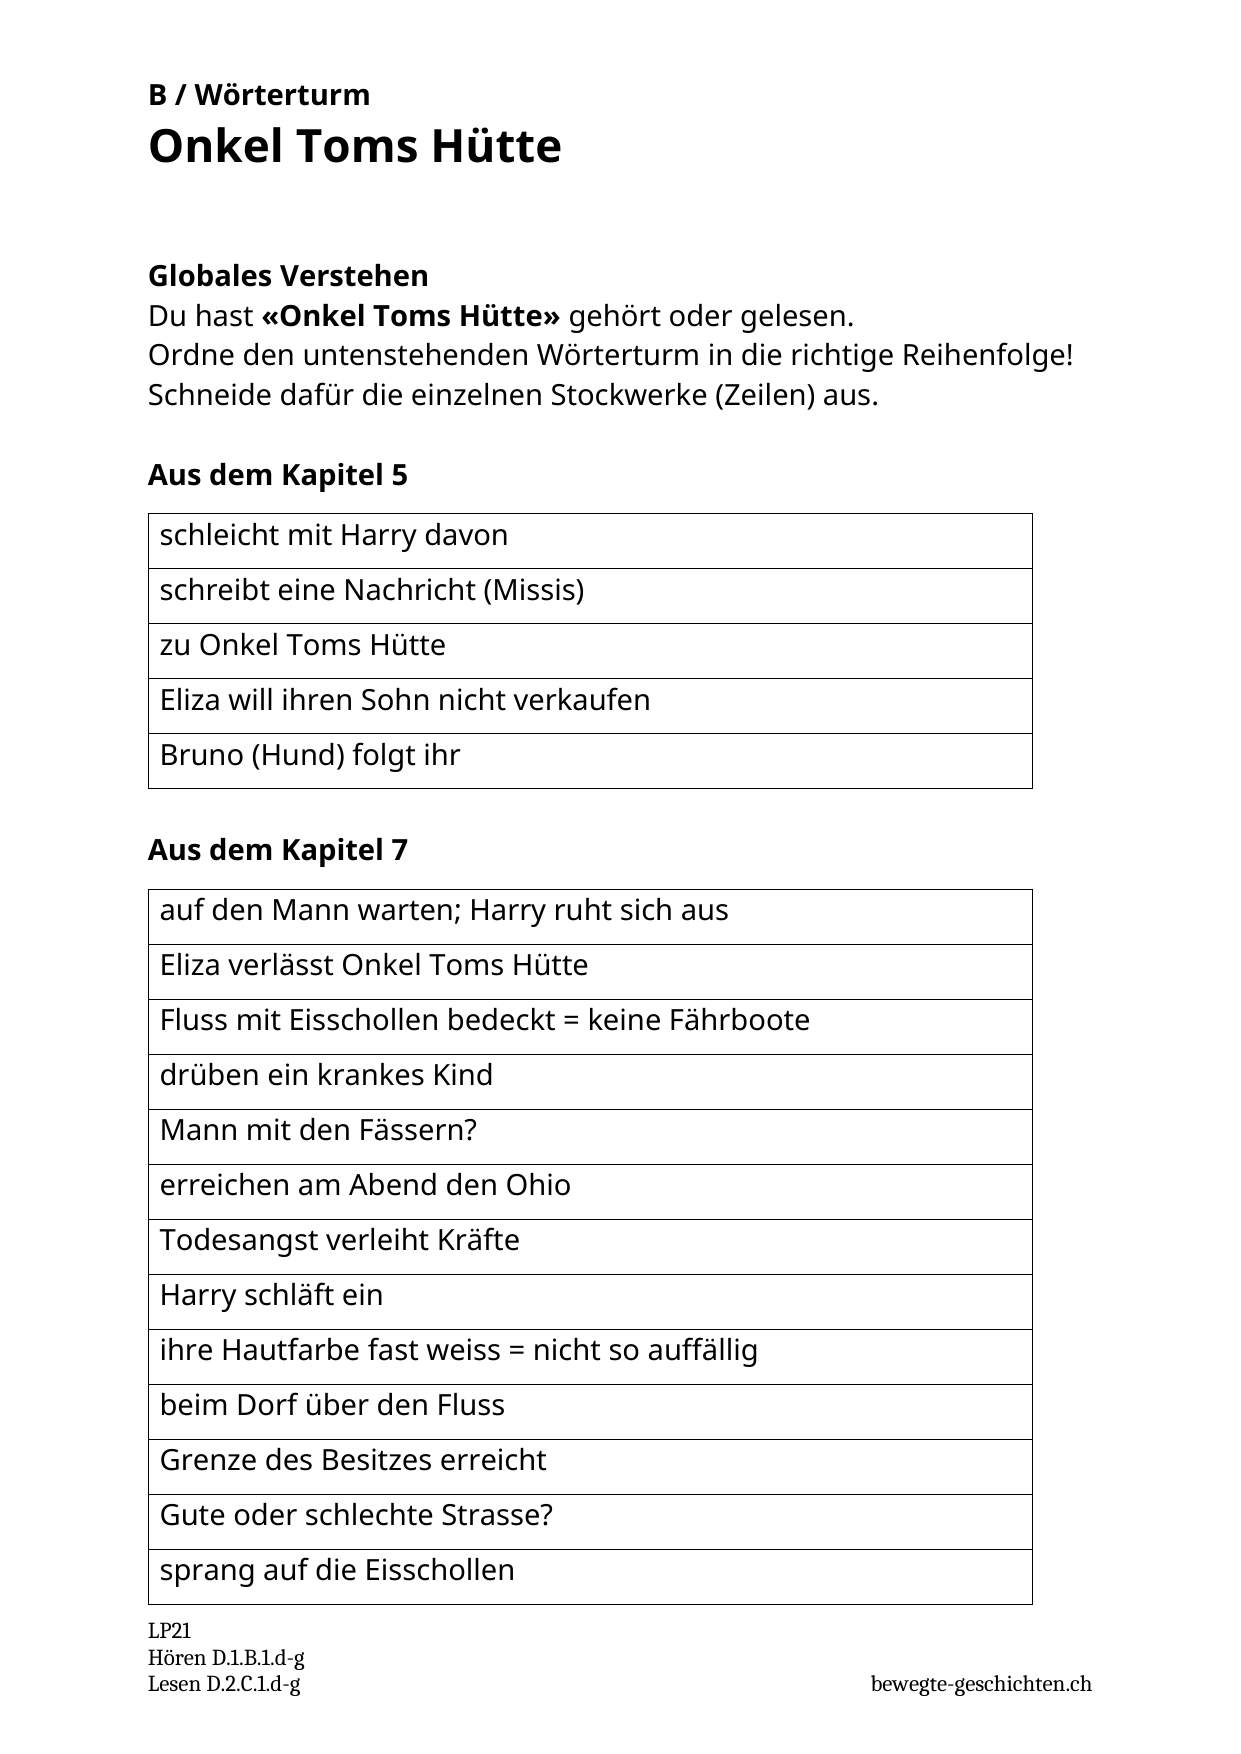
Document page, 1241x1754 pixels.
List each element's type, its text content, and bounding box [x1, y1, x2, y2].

table_cell Fluss mit Eisschollen bedeckt = keine Fährboote [149, 1000, 1032, 1053]
table_cell Eliza verlässt Onkel Toms Hütte [149, 945, 1032, 998]
text Du hast «Onkel Toms Hütte» gehört oder gelesen. [148, 295, 1093, 335]
text Aus dem Kapitel 7 [148, 829, 1093, 869]
table_header auf den Mann warten; Harry ruht sich aus [149, 890, 1032, 943]
table_cell Mann mit den Fässern? [149, 1110, 1032, 1163]
table_cell Harry schläft ein [149, 1275, 1032, 1328]
table_cell ihre Hautfarbe fast weiss = nicht so auffällig [149, 1330, 1032, 1383]
table_cell schreibt eine Nachricht (Missis) [149, 569, 1032, 623]
table_cell sprang auf die Eisschollen [149, 1550, 1032, 1603]
text Onkel Toms Hütte [148, 113, 1093, 176]
table_cell Todesangst verleiht Kräfte [149, 1220, 1032, 1273]
text B / Wörterturm [148, 74, 1093, 113]
text Ordne den untenstehenden Wörterturm in die richtige Reihenfolge! [148, 335, 1093, 374]
table_cell Bruno (Hund) folgt ihr [149, 734, 1032, 788]
text Aus dem Kapitel 5 [148, 454, 1093, 493]
table_cell Gute oder schlechte Strasse? [149, 1495, 1032, 1548]
text Globales Verstehen [148, 255, 1093, 295]
table_cell drüben ein krankes Kind [149, 1055, 1032, 1108]
table_cell beim Dorf über den Fluss [149, 1385, 1032, 1438]
table_header schleicht mit Harry davon [149, 514, 1032, 568]
table_cell Grenze des Besitzes erreicht [149, 1440, 1032, 1493]
text Schneide dafür die einzelnen Stockwerke (Zeilen) aus. [148, 374, 1093, 414]
table_cell Eliza will ihren Sohn nicht verkaufen [149, 679, 1032, 733]
table_cell erreichen am Abend den Ohio [149, 1165, 1032, 1218]
table_cell zu Onkel Toms Hütte [149, 624, 1032, 678]
